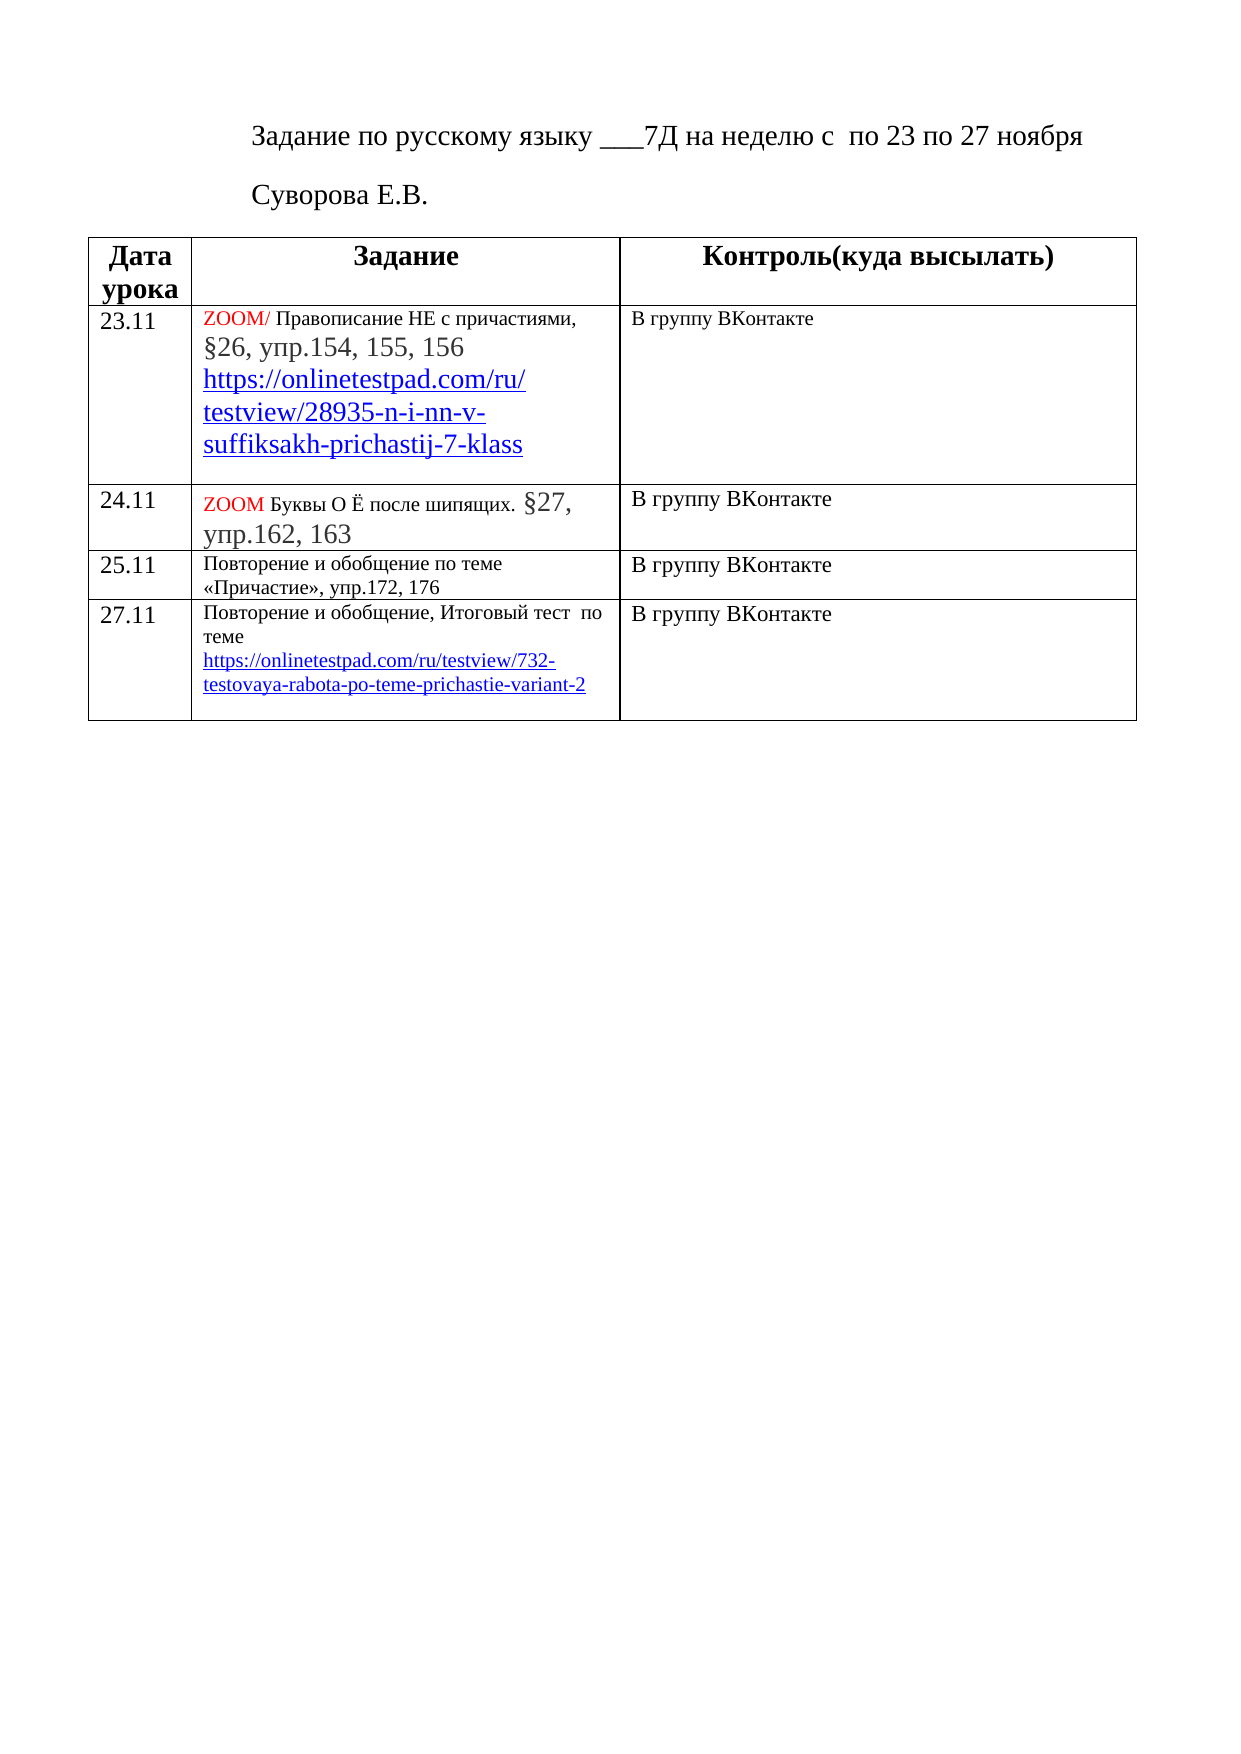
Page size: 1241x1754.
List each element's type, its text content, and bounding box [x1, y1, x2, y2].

table_cell Повторение и обобщение, Итоговый тест по теме https://onlinetestpad.com/ru/testview/732-testovaya-rabota-po-teme-prichastie-variant-2 [192, 600, 619, 720]
table_cell 25.11 [89, 551, 191, 599]
table_header Контроль(куда высылать) [621, 238, 1136, 305]
table_header Задание [192, 238, 619, 305]
table_cell 23.11 [89, 306, 191, 484]
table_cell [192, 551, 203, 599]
text Задание по русскому языку ___7Д на неделю с по 23 по 27 ноября [177, 118, 1152, 152]
table_cell 24.11 [89, 485, 191, 549]
table_cell ZOOM Буквы О Ё после шипящих. §27, упр.162, 163 [192, 485, 619, 549]
table_cell В группу ВКонтакте [621, 600, 1136, 720]
table_header Дата урока [89, 238, 191, 305]
table_cell Повторение и обобщение по теме «Причастие», упр.172, 176 [439, 551, 619, 599]
table_cell В группу ВКонтакте [621, 306, 1136, 484]
table_cell В группу ВКонтакте [621, 551, 1136, 599]
table_cell 27.11 [89, 600, 191, 720]
table_cell В группу ВКонтакте [621, 485, 1136, 549]
text Суворова Е.В. [177, 177, 1152, 211]
table_cell ZOOM/ Правописание НЕ с причастиями, §26, упр.154, 155, 156 https://onlinetestpad.com/ru/testview/28935-n-i-nn-v-suffiksakh-prichastij-7-klass [192, 306, 619, 484]
